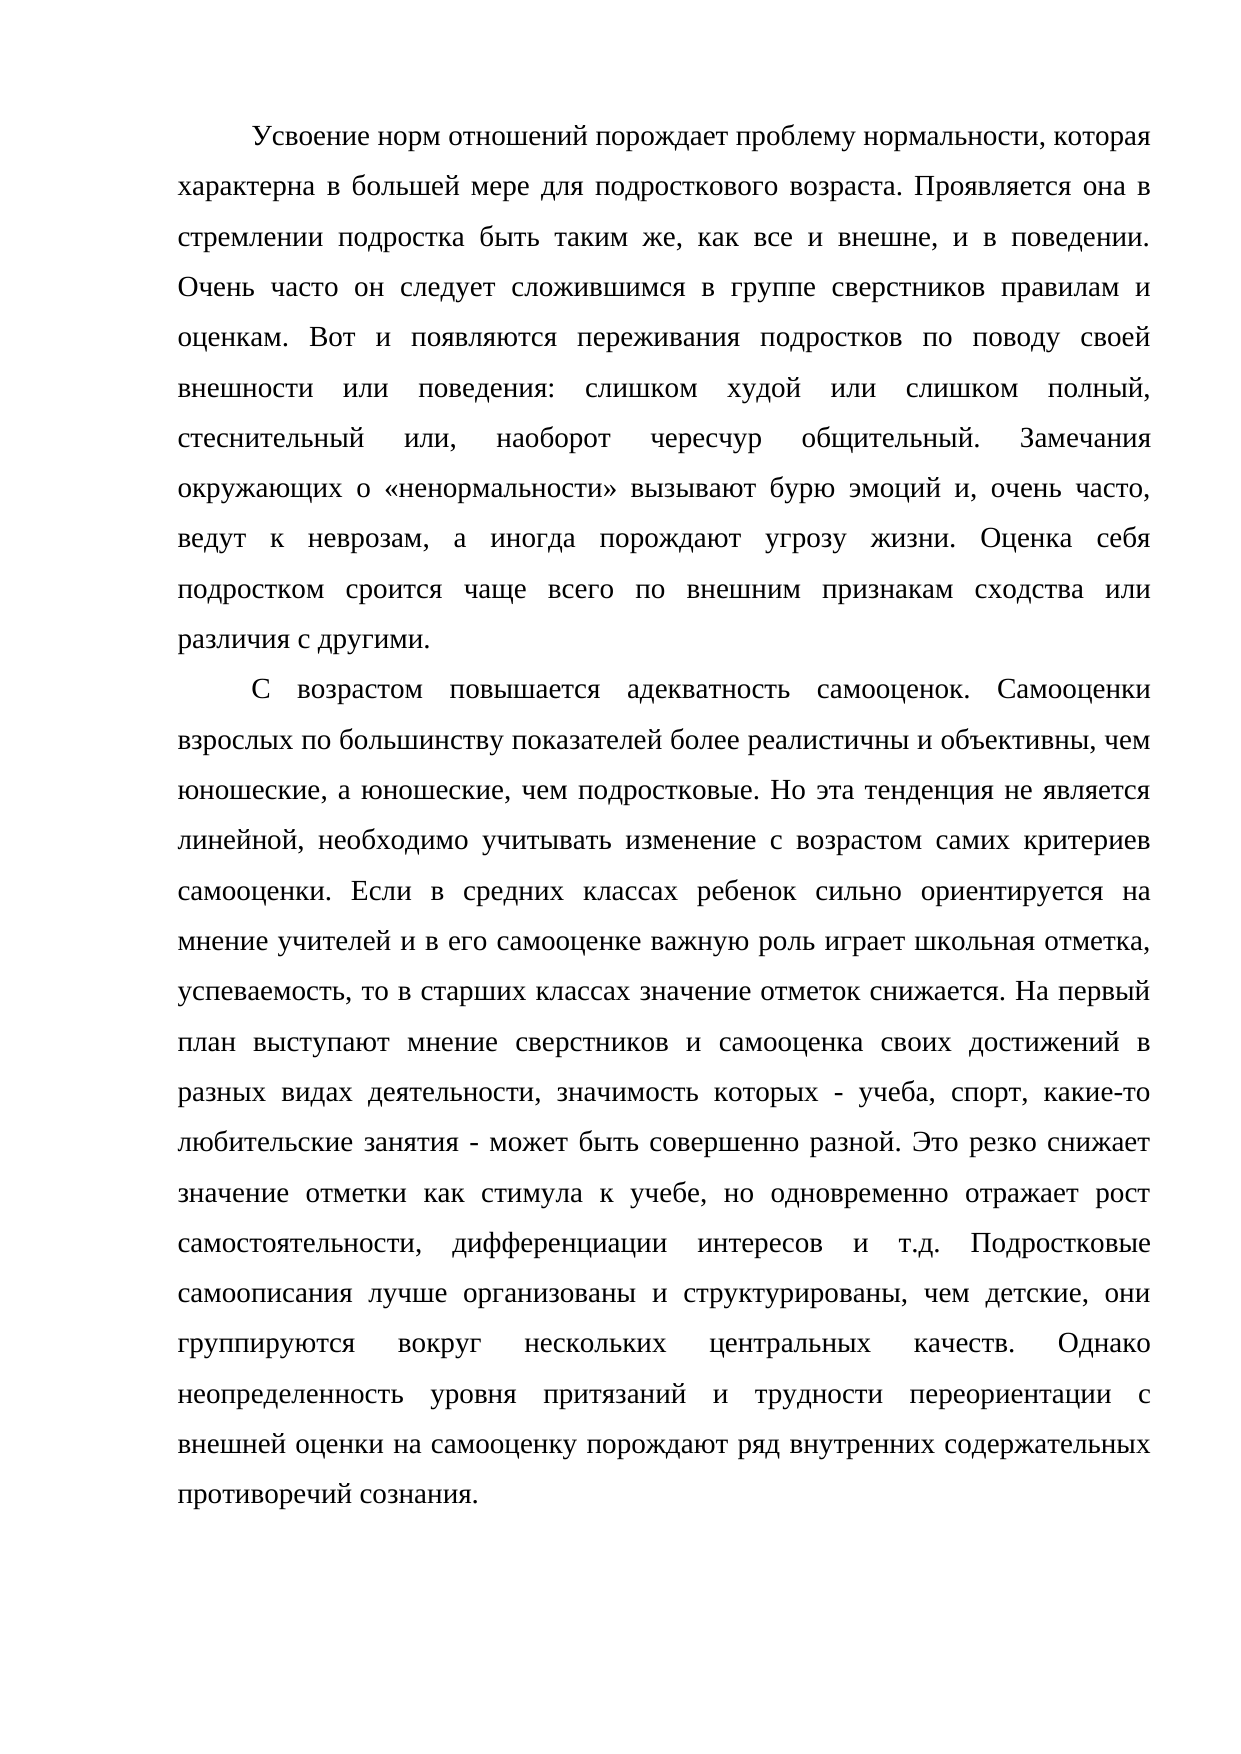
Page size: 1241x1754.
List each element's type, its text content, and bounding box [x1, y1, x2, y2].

text С возрастом повышается адекватность самооценок. Самооценки взрослых по большинству показателей более реалистичны и объективны, чем юношеские, а юношеские, чем подростковые. Но эта тенденция не является линейной, необходимо учитывать изменение с возрастом самих критериев самооценки. Если в средних классах ребенок сильно ориентируется на мнение учителей и в его самооценке важную роль играет школьная отметка, успеваемость, то в старших классах значение отметок снижается. На первый план выступают мнение сверстников и самооценка своих достижений в разных видах деятельности, значимость которых - учеба, спорт, какие-то любительские занятия - может быть совершенно разной. Это резко снижает значение отметки как стимула к учебе, но одновременно отражает рост самостоятельности, дифференциации интересов и т.д. Подростковые самоописания лучше организованы и структурированы, чем детские, они группируются вокруг нескольких центральных качеств. Однако неопределенность уровня притязаний и трудности переориентации с внешней оценки на самооценку порождают ряд внутренних содержательных противоречий сознания. [177, 672, 1152, 1510]
text Усвоение норм отношений порождает проблему нормальности, которая характерна в большей мере для подросткового возраста. Проявляется она в стремлении подростка быть таким же, как все и внешне, и в поведении. Очень часто он следует сложившимся в группе сверстников правилам и оценкам. Вот и появляются переживания подростков по поводу своей внешности или поведения: слишком худой или слишком полный, стеснительный или, наоборот чересчур общительный. Замечания окружающих о «ненормальности» вызывают бурю эмоций и, очень часто, ведут к неврозам, а иногда порождают угрозу жизни. Оценка себя подростком сроится чаще всего по внешним признакам сходства или различия с другими. [177, 118, 1152, 655]
